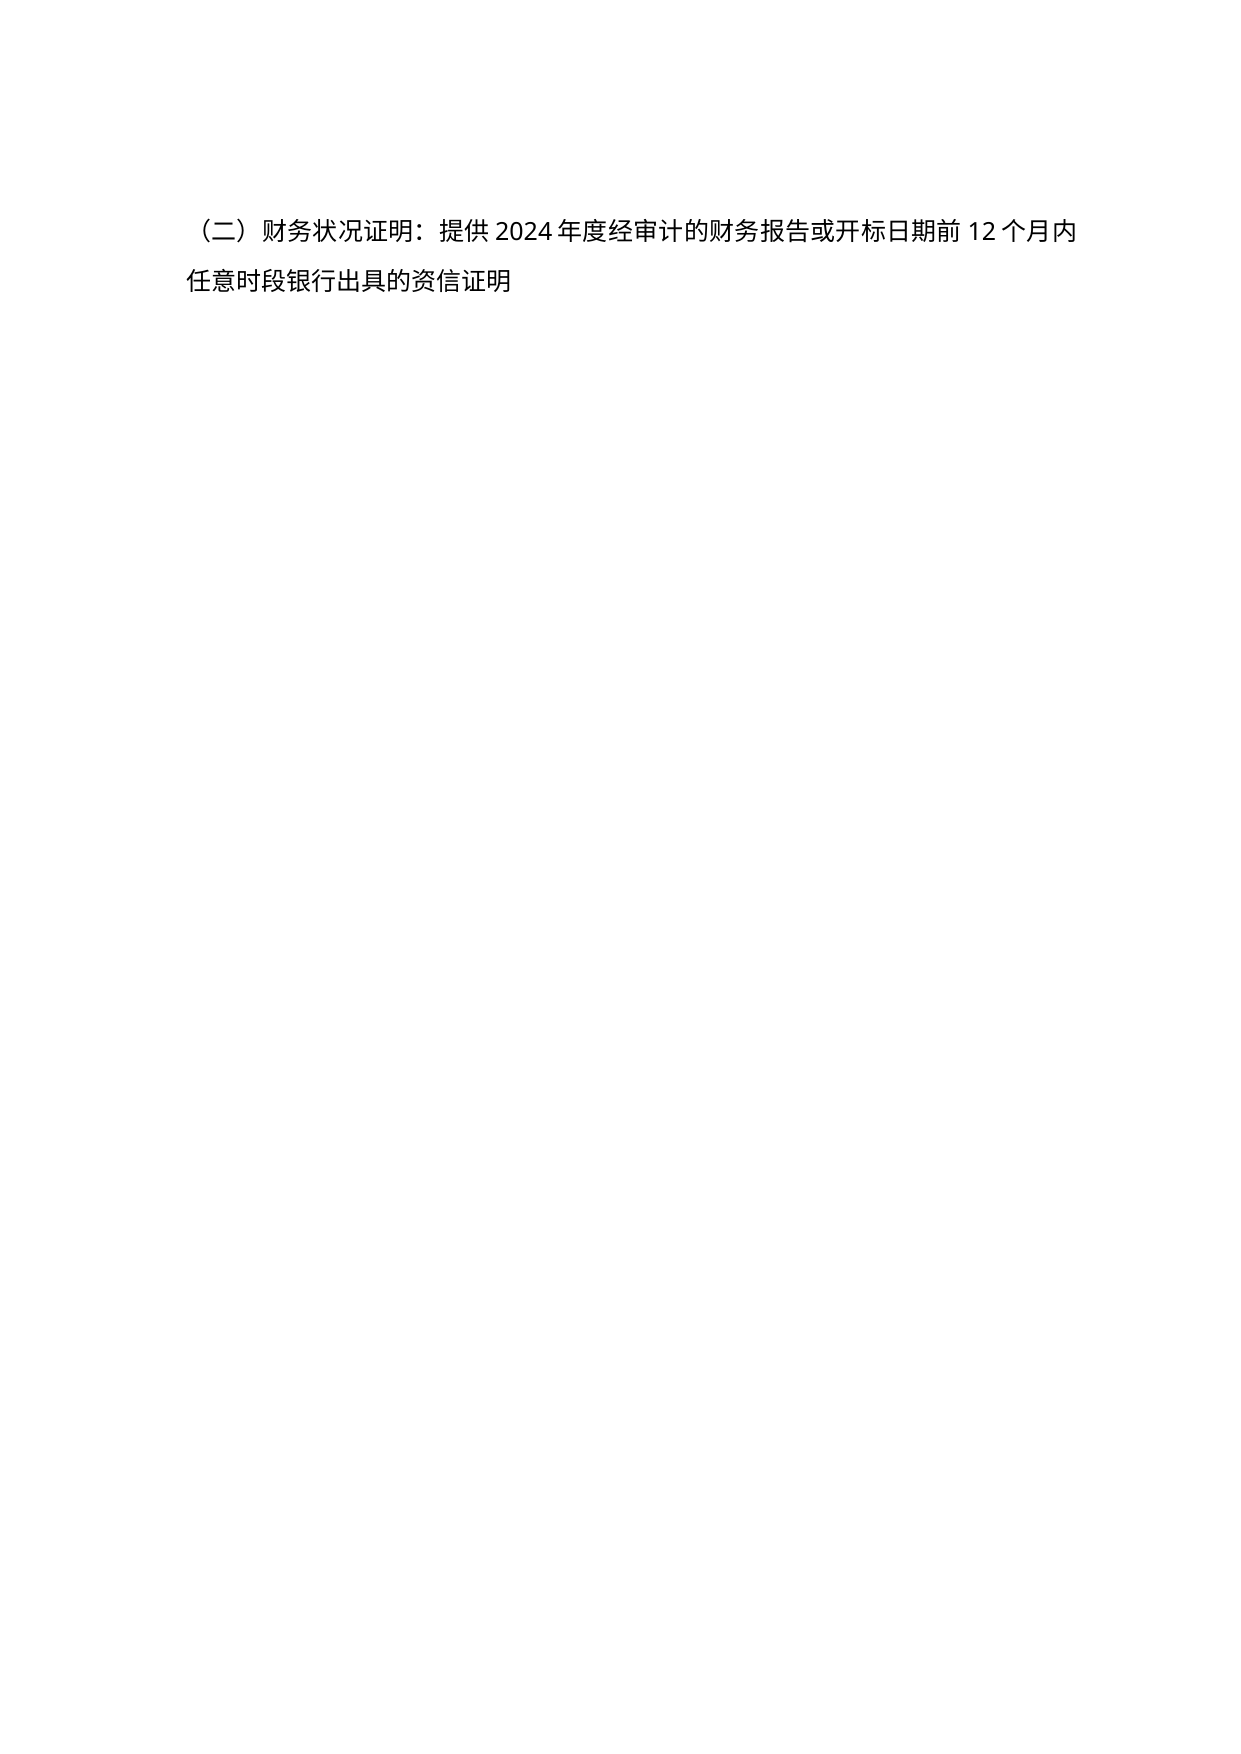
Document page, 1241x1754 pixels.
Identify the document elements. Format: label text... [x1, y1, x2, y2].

list （二）财务状况证明：提供2024年度经审计的财务报告或开标日期前12个月内任意时段银行出具的资信证明 [186, 200, 1077, 300]
